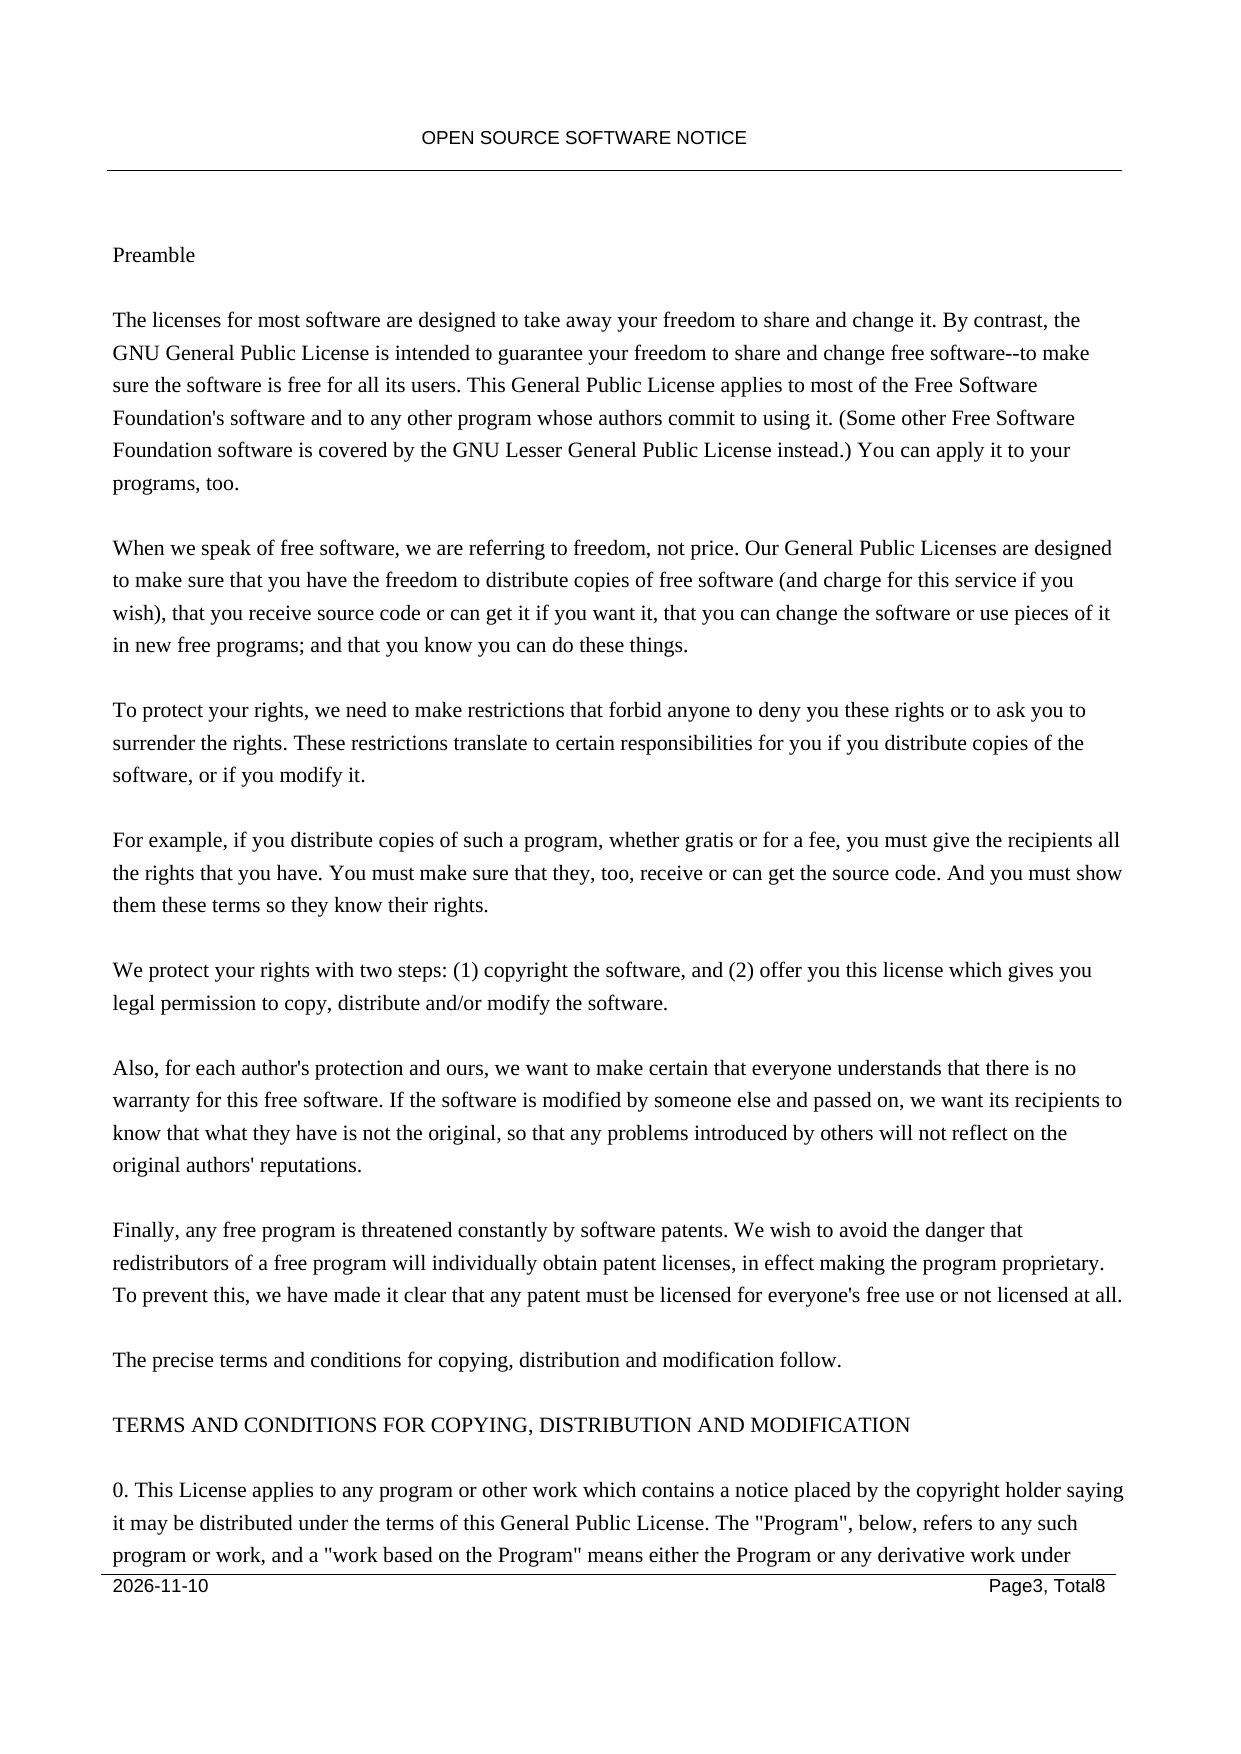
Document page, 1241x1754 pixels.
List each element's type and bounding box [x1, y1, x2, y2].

text [112, 206, 1128, 1571]
